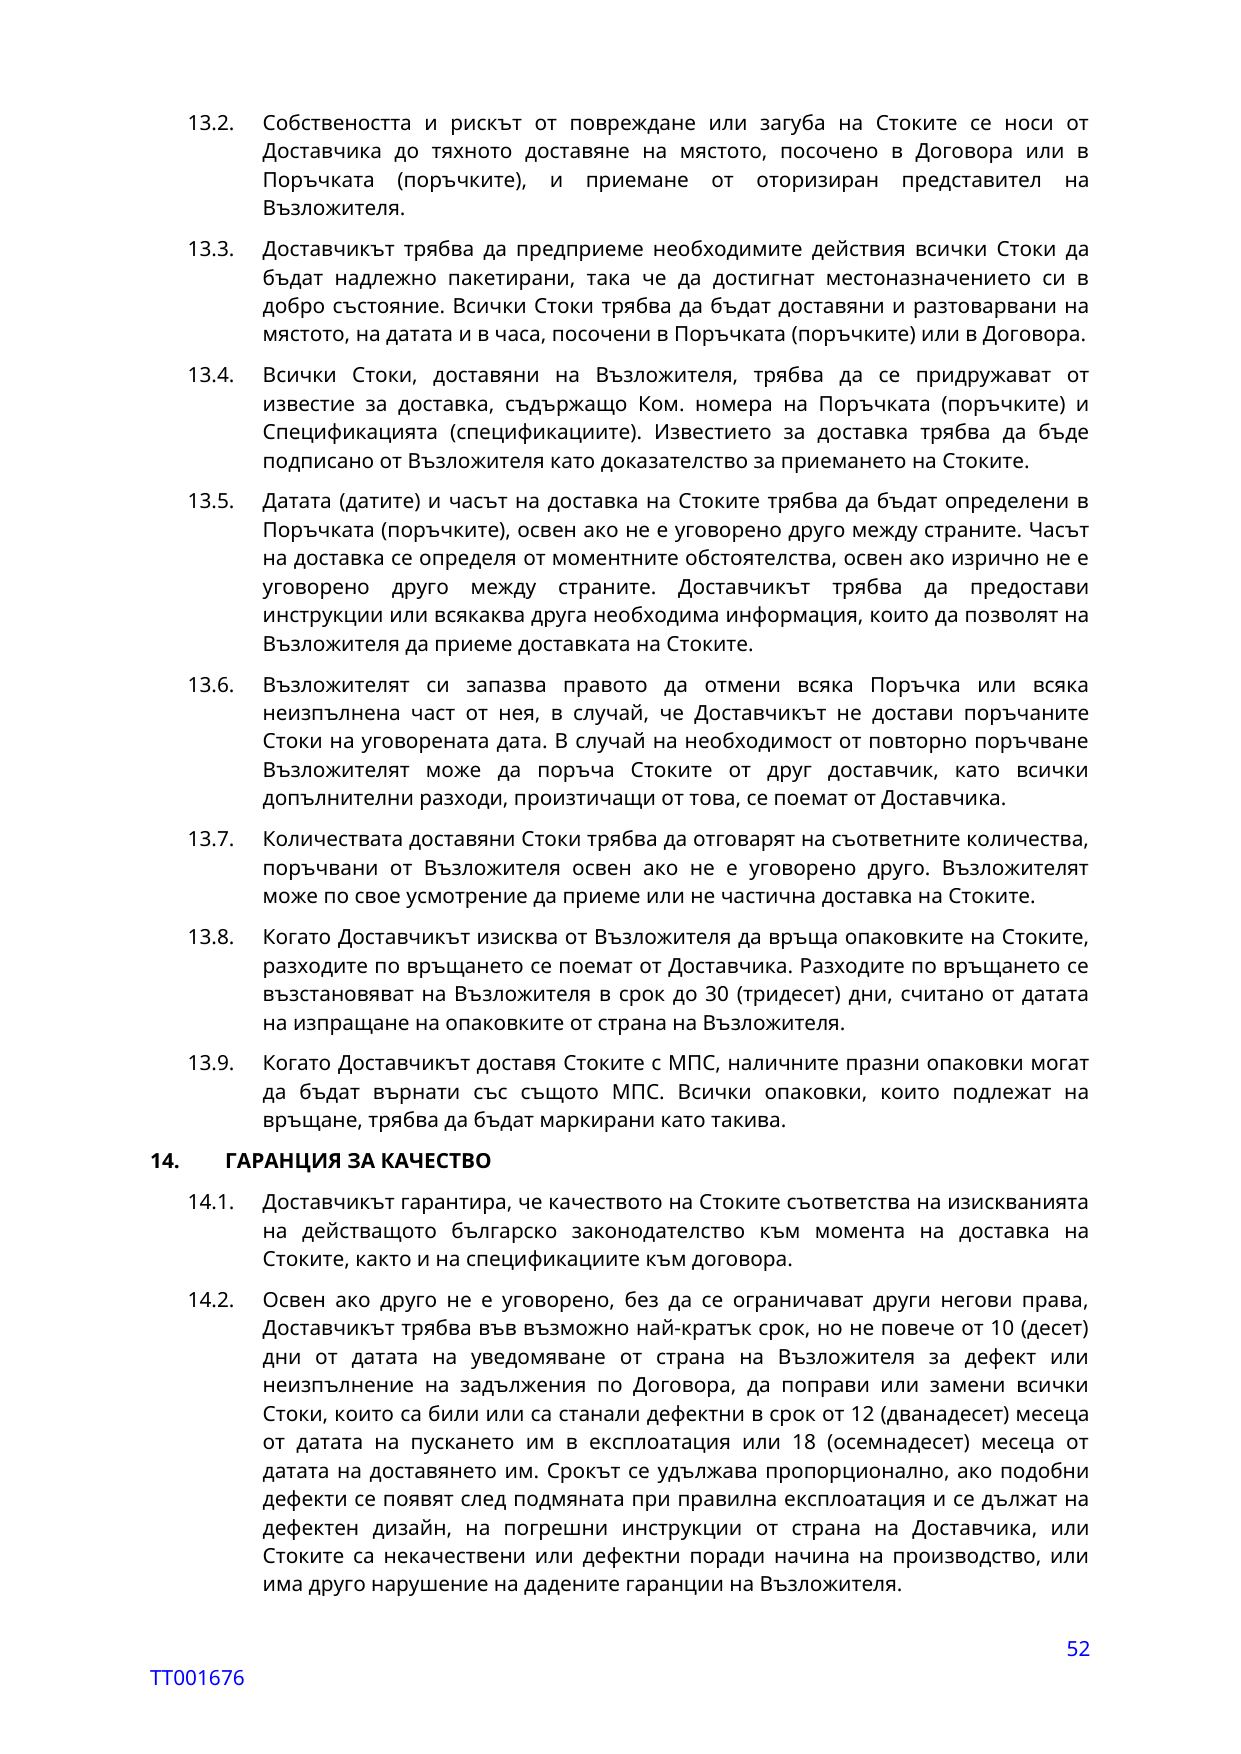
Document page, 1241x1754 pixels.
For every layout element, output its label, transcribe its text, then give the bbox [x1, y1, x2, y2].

list Възложителят си запазва правото да отмени всяка Поръчка или всяка неизпълнена част от нея, в случай, че Доставчикът не достави поръчаните Стоки на уговорената дата. В случай на необходимост от повторно поръчване Възложителят може да поръча Стоките от друг доставчик, като всички допълнителни разходи, произтичащи от това, се поемат от Доставчика. [187, 670, 1090, 812]
list Всички Стоки, доставяни на Възложителя, трябва да се придружават от известие за доставка, съдържащо Ком. номера на Поръчката (поръчките) и Спецификацията (спецификациите). Известието за доставка трябва да бъде подписано от Възложителя като доказателство за приемането на Стоките. [187, 360, 1090, 474]
list Собствеността и рискът от повреждане или загуба на Стоките се носи от Доставчика до тяхното доставяне на мястото, посочено в Договора или в Поръчката (поръчките), и приемане от оторизиран представител на Възложителя. [187, 108, 1090, 222]
list Количествата доставяни Стоки трябва да отговарят на съответните количества, поръчвани от Възложителя освен ако не е уговорено друго. Възложителят може по свое усмотрение да приеме или не частична доставка на Стоките. [187, 824, 1090, 910]
list Датата (датите) и часът на доставка на Стоките трябва да бъдат определени в Поръчката (поръчките), освен ако не е уговорено друго между страните. Часът на доставка се определя от моментните обстоятелства, освен ако изрично не е уговорено друго между страните. Доставчикът трябва да предостави инструкции или всякаква друга необходима информация, които да позволят на Възложителя да приеме доставката на Стоките. [187, 487, 1090, 657]
list Когато Доставчикът доставя Стоките с МПС, наличните празни опаковки могат да бъдат върнати със същото МПС. Всички опаковки, които подлежат на връщане, трябва да бъдат маркирани като такива. [187, 1048, 1090, 1134]
list ГАРАНЦИЯ ЗА КАЧЕСТВО [150, 1146, 1090, 1175]
list Освен ако друго не е уговорено, без да се ограничават други негови права, Доставчикът трябва във възможно най-кратък срок, но не повече от 10 (десет) дни от датата на уведомяване от страна на Възложителя за дефект или неизпълнение на задължения по Договора, да поправи или замени всички Стоки, които са били или са станали дефектни в срок от 12 (дванадесет) месеца от датата на пускането им в експлоатация или 18 (осемнадесет) месеца от датата на доставянето им. Срокът се удължава пропорционално, ако подобни дефекти се появят след подмяната при правилна експлоатация и се дължат на дефектен дизайн, на погрешни инструкции от страна на Доставчика, или Стоките са некачествени или дефектни поради начина на производство, или има друго нарушение на дадените гаранции на Възложителя. [187, 1285, 1090, 1598]
list Когато Доставчикът изисква от Възложителя да връща опаковките на Стоките, разходите по връщането се поемат от Доставчика. Разходите по връщането се възстановяват на Възложителя в срок до 30 (тридесет) дни, считано от датата на изпращане на опаковките от страна на Възложителя. [187, 922, 1090, 1036]
list Доставчикът гарантира, че качеството на Стоките съответства на изискванията на действащото българско законодателство към момента на доставка на Стоките, както и на спецификациите към договора. [187, 1187, 1090, 1273]
list Доставчикът трябва да предприеме необходимите действия всички Стоки да бъдат надлежно пакетирани, така че да достигнат местоназначението си в добро състояние. Всички Стоки трябва да бъдат доставяни и разтоварвани на мястото, на датата и в часа, посочени в Поръчката (поръчките) или в Договора. [187, 234, 1090, 348]
